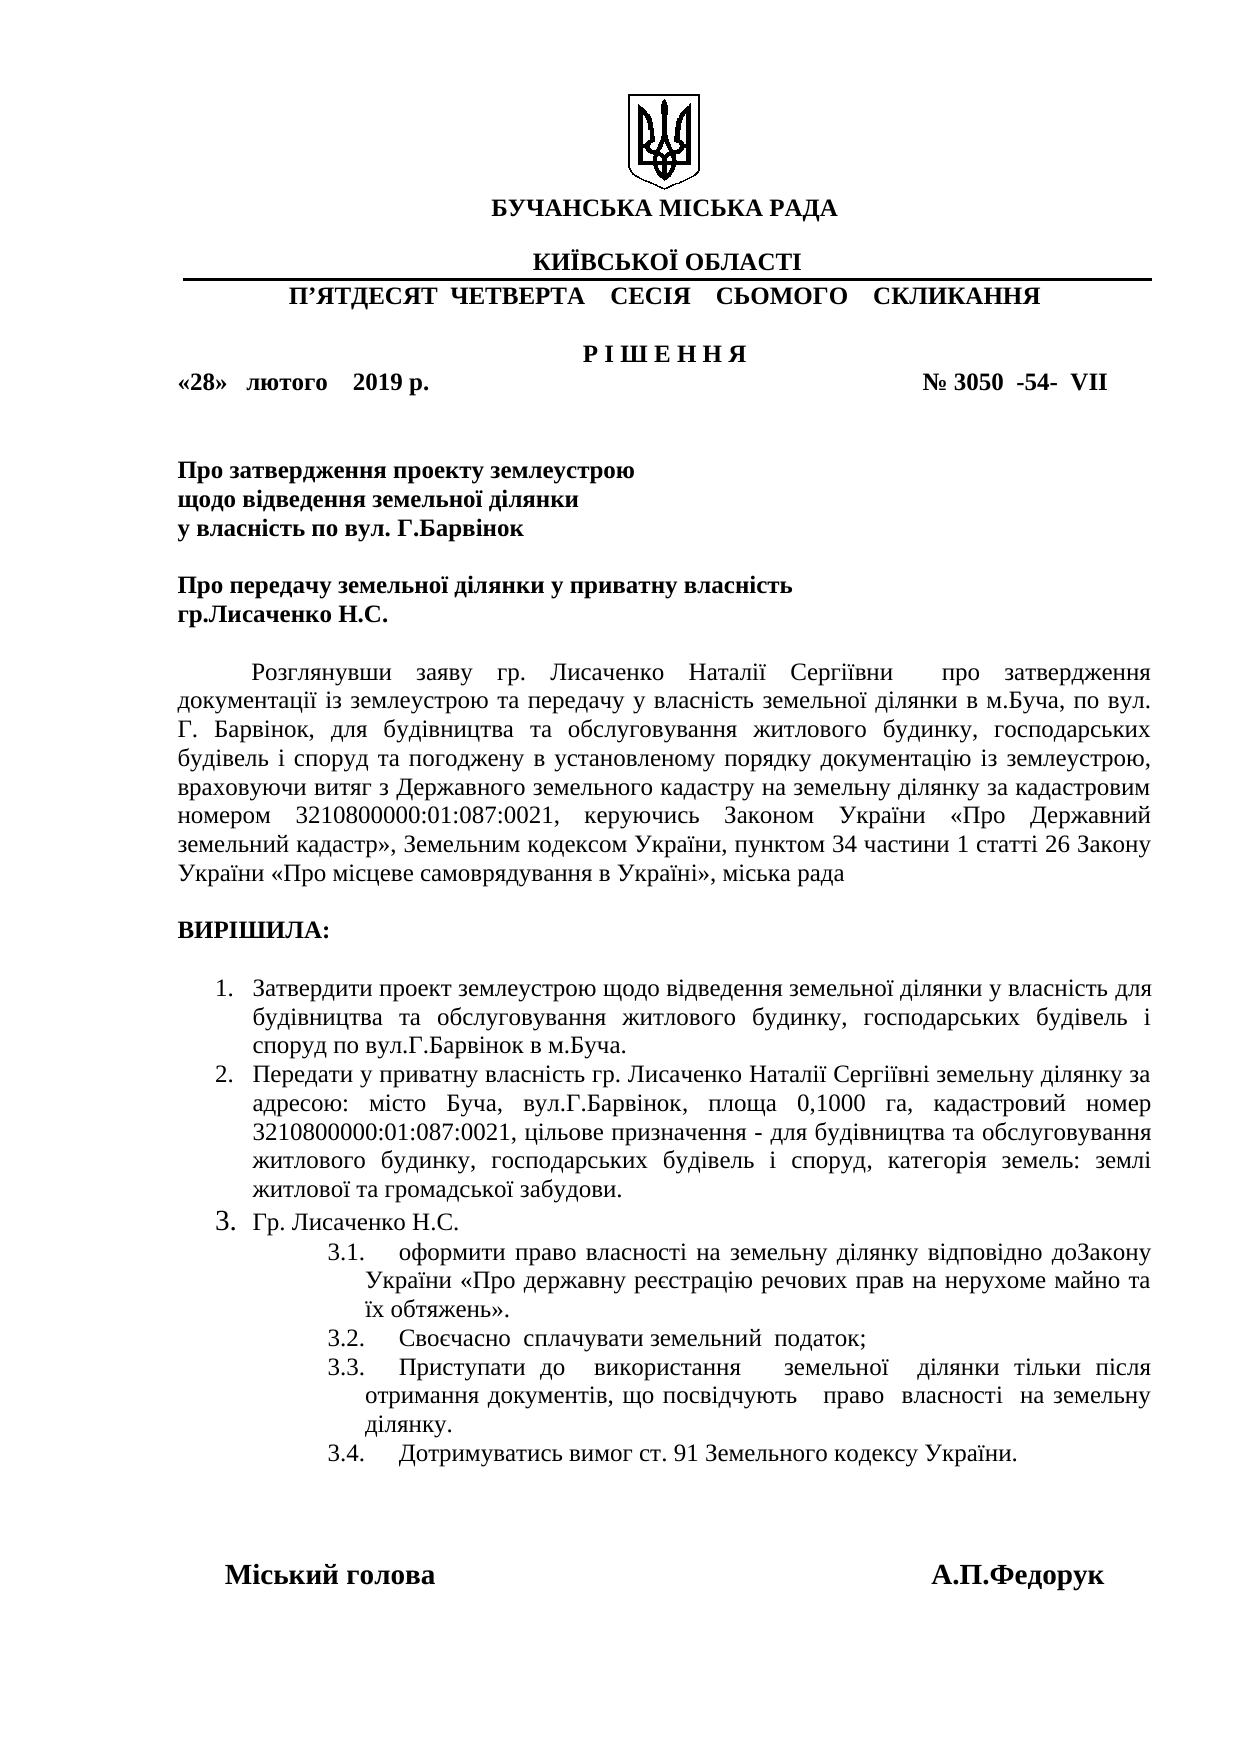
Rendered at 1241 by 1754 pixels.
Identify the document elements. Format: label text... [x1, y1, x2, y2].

text Міський голова А.П.Федорук [177, 1557, 1152, 1590]
list Гр. Лисаченко Н.С. [215, 1203, 1152, 1237]
list Передати у приватну власність гр. Лисаченко Наталії Сергіївні земельну ділянку за адресою: місто Буча, вул.Г.Барвінок, площа 0,1000 га, кадастровий номер 3210800000:01:087:0021, цільове призначення - для будівництва та обслуговування житлового будинку, господарських будівель і споруд, категорія земель: землі житлової та громадської забудови. [215, 1059, 1152, 1203]
text Про передачу земельної ділянки у приватну власність [177, 571, 1152, 599]
subtitle КИЇВСЬКОЇ ОБЛАСТІ [183, 247, 1152, 278]
list Затвердити проект землеустрою щодо відведення земельної ділянки у власність для будівництва та обслуговування житлового будинку, господарських будівель і споруд по вул.Г.Барвінок в м.Буча. [215, 973, 1152, 1059]
text Розглянувши заяву гр. Лисаченко Наталії Сергіївни про затвердження документації із землеустрою та передачу у власність земельної ділянки в м.Буча, по вул. Г. Барвінок, для будівництва та обслуговування житлового будинку, господарських будівель і споруд та погоджену в установленому порядку документацію із землеустрою, враховуючи витяг з Державного земельного кадастру на земельну ділянку за кадастровим номером 3210800000:01:087:0021, керуючись Законом України «Про Державний земельний кадастр», Земельним кодексом України, пунктом 34 частини 1 статті 26 Закону України «Про місцеве самоврядування в Україні», міська рада [177, 657, 1152, 887]
text щодо відведення земельної ділянки [177, 484, 1152, 513]
list Своєчасно сплачувати земельний податок; [327, 1323, 1152, 1352]
subtitle Р І Ш Е Н Н Я [177, 339, 1152, 367]
text Про затвердження проекту землеустрою [177, 456, 1152, 484]
subtitle «28» лютого 2019 р. № 3050 -54- VІІ [177, 367, 1152, 396]
list Дотримуватись вимог ст. 91 Земельного кодексу України. [327, 1438, 1152, 1467]
text у власність по вул. Г.Барвінок [177, 513, 1152, 542]
text гр.Лисаченко Н.С. [177, 599, 1152, 628]
list оформити право власності на земельну ділянку відповідно доЗакону України «Про державну реєстрацію речових прав на нерухоме майно та їх обтяжень». [327, 1237, 1152, 1323]
text БУЧАНСЬКА МІСЬКА РАДА [177, 193, 1152, 222]
text П’ЯТДЕСЯТ ЧЕТВЕРТА СЕСІЯ СЬОМОГО СКЛИКАННЯ [177, 281, 1152, 310]
text ВИРІШИЛА: [177, 916, 1152, 944]
list Приступати до використання земельної ділянки тільки після отримання документів, що посвідчують право власності на земельну ділянку. [327, 1352, 1152, 1438]
